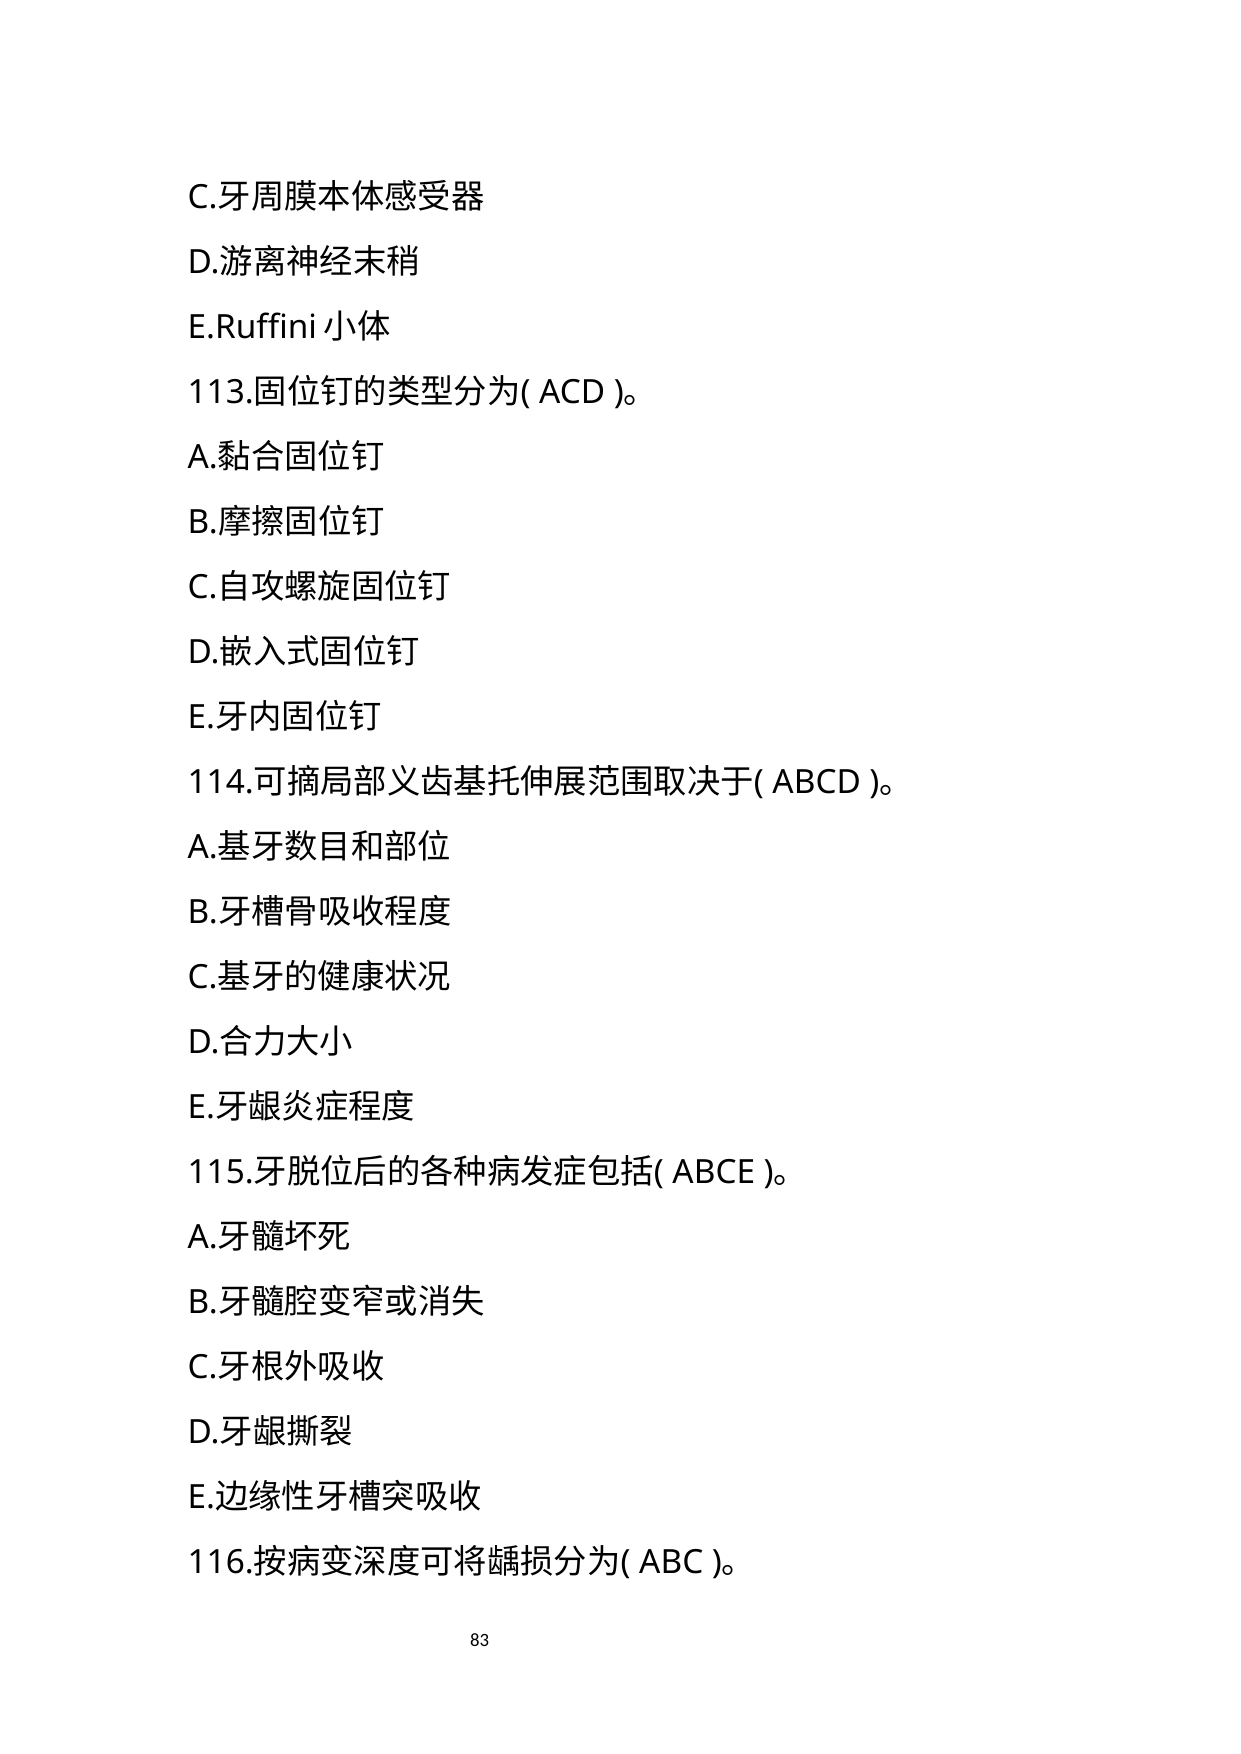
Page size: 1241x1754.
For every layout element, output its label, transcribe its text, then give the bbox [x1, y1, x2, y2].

text E.Ruffini小体 [187, 292, 1053, 357]
text 113.固位钉的类型分为( ACD )。 [187, 357, 1053, 422]
text A.黏合固位钉 [187, 422, 1053, 487]
text C.牙根外吸收 [187, 1332, 1053, 1397]
text D.嵌入式固位钉 [187, 617, 1053, 682]
text C.牙周膜本体感受器 [187, 162, 1053, 227]
text D.游离神经末稍 [187, 227, 1053, 292]
text B.摩擦固位钉 [187, 487, 1053, 552]
text A.基牙数目和部位 [187, 812, 1053, 877]
text E.边缘性牙槽突吸收 [187, 1462, 1053, 1527]
text B.牙髓腔变窄或消失 [187, 1267, 1053, 1332]
text 114.可摘局部义齿基托伸展范围取决于( ABCD )。 [187, 747, 1053, 812]
text E.牙龈炎症程度 [187, 1072, 1053, 1137]
text D.合力大小 [187, 1007, 1053, 1072]
text D.牙龈撕裂 [187, 1397, 1053, 1462]
text C.自攻螺旋固位钉 [187, 552, 1053, 617]
text B.牙槽骨吸收程度 [187, 877, 1053, 942]
text 115.牙脱位后的各种病发症包括( ABCE )。 [187, 1137, 1053, 1202]
text C.基牙的健康状况 [187, 942, 1053, 1007]
text A.牙髓坏死 [187, 1202, 1053, 1267]
text E.牙内固位钉 [187, 682, 1053, 747]
text 116.按病变深度可将龋损分为( ABC )。 [187, 1527, 1053, 1592]
